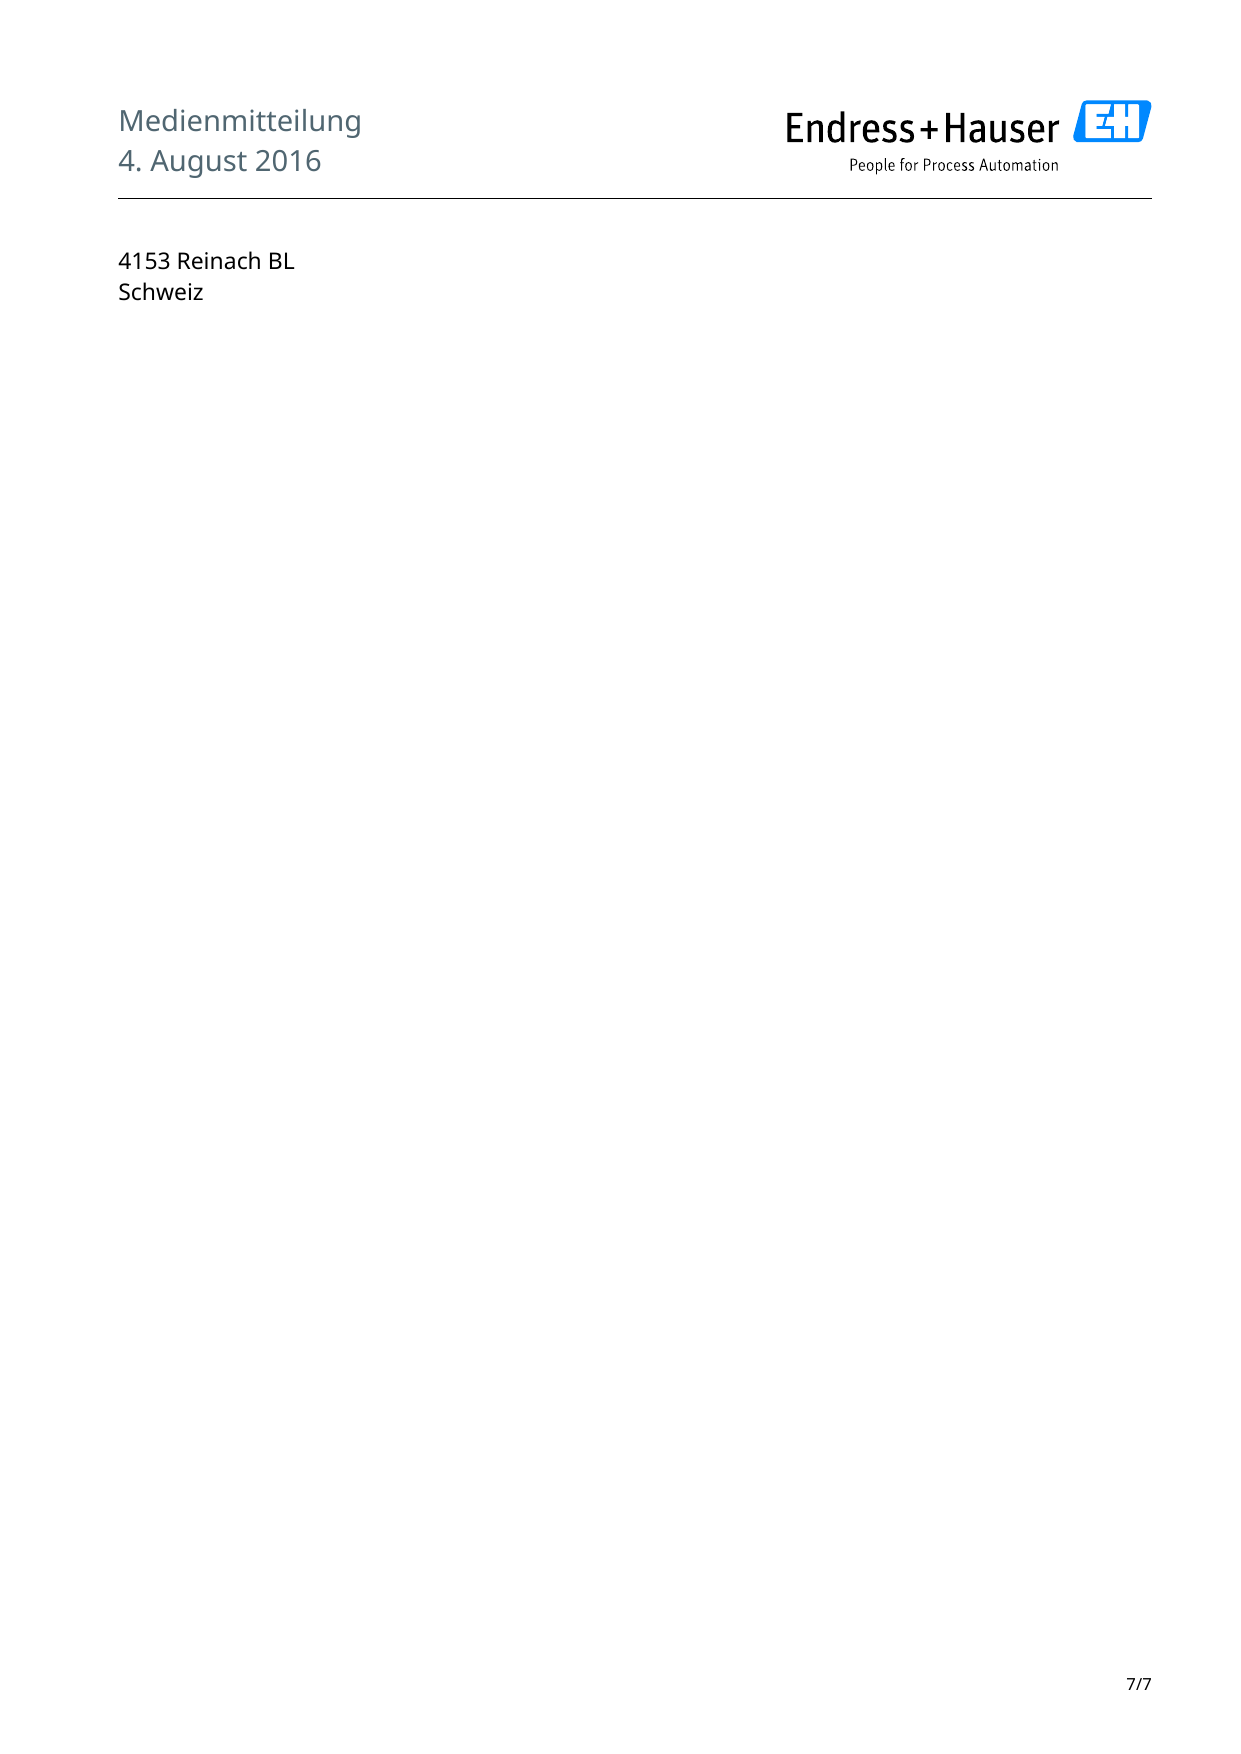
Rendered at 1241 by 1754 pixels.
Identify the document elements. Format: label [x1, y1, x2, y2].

text [118, 245, 1152, 308]
